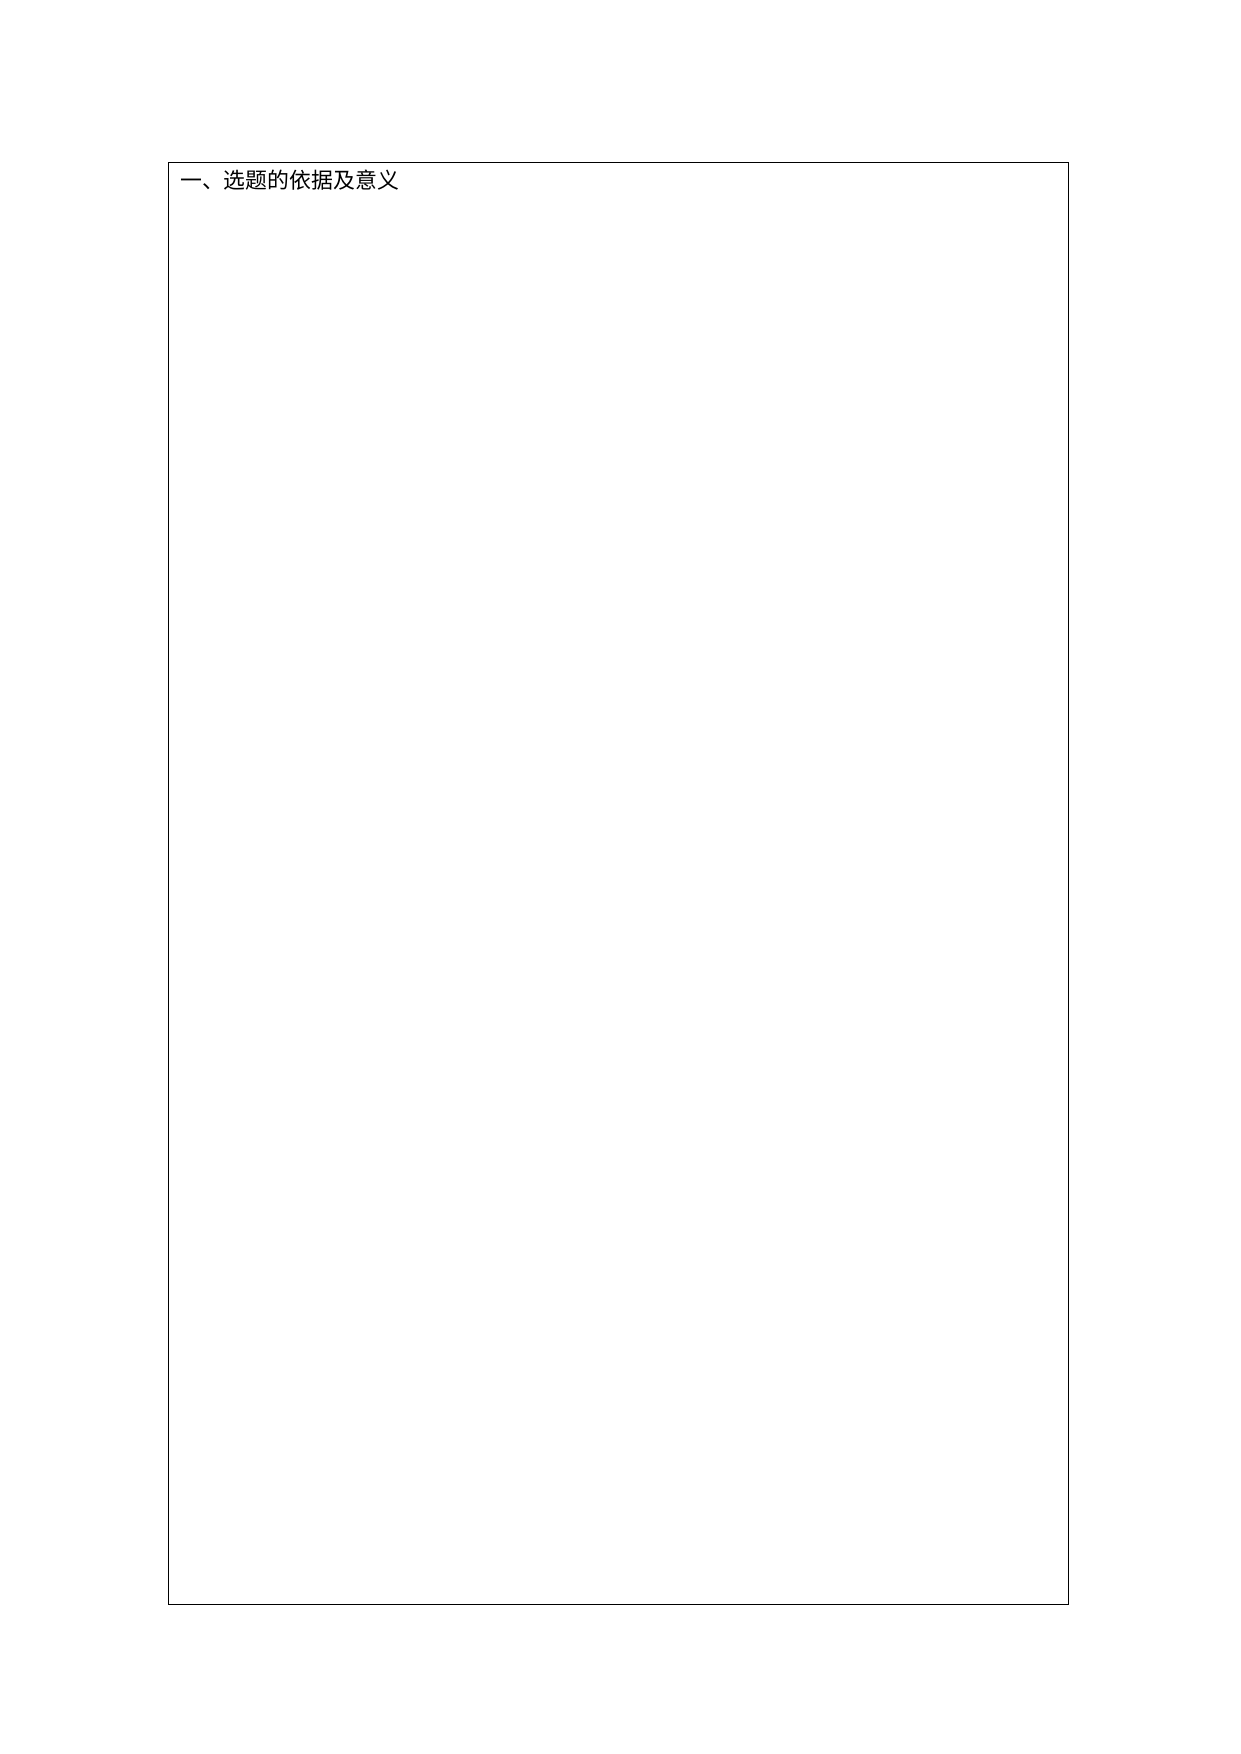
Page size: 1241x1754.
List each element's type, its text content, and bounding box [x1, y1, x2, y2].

table_header 一、选题的依据及意义 [169, 163, 1068, 1604]
